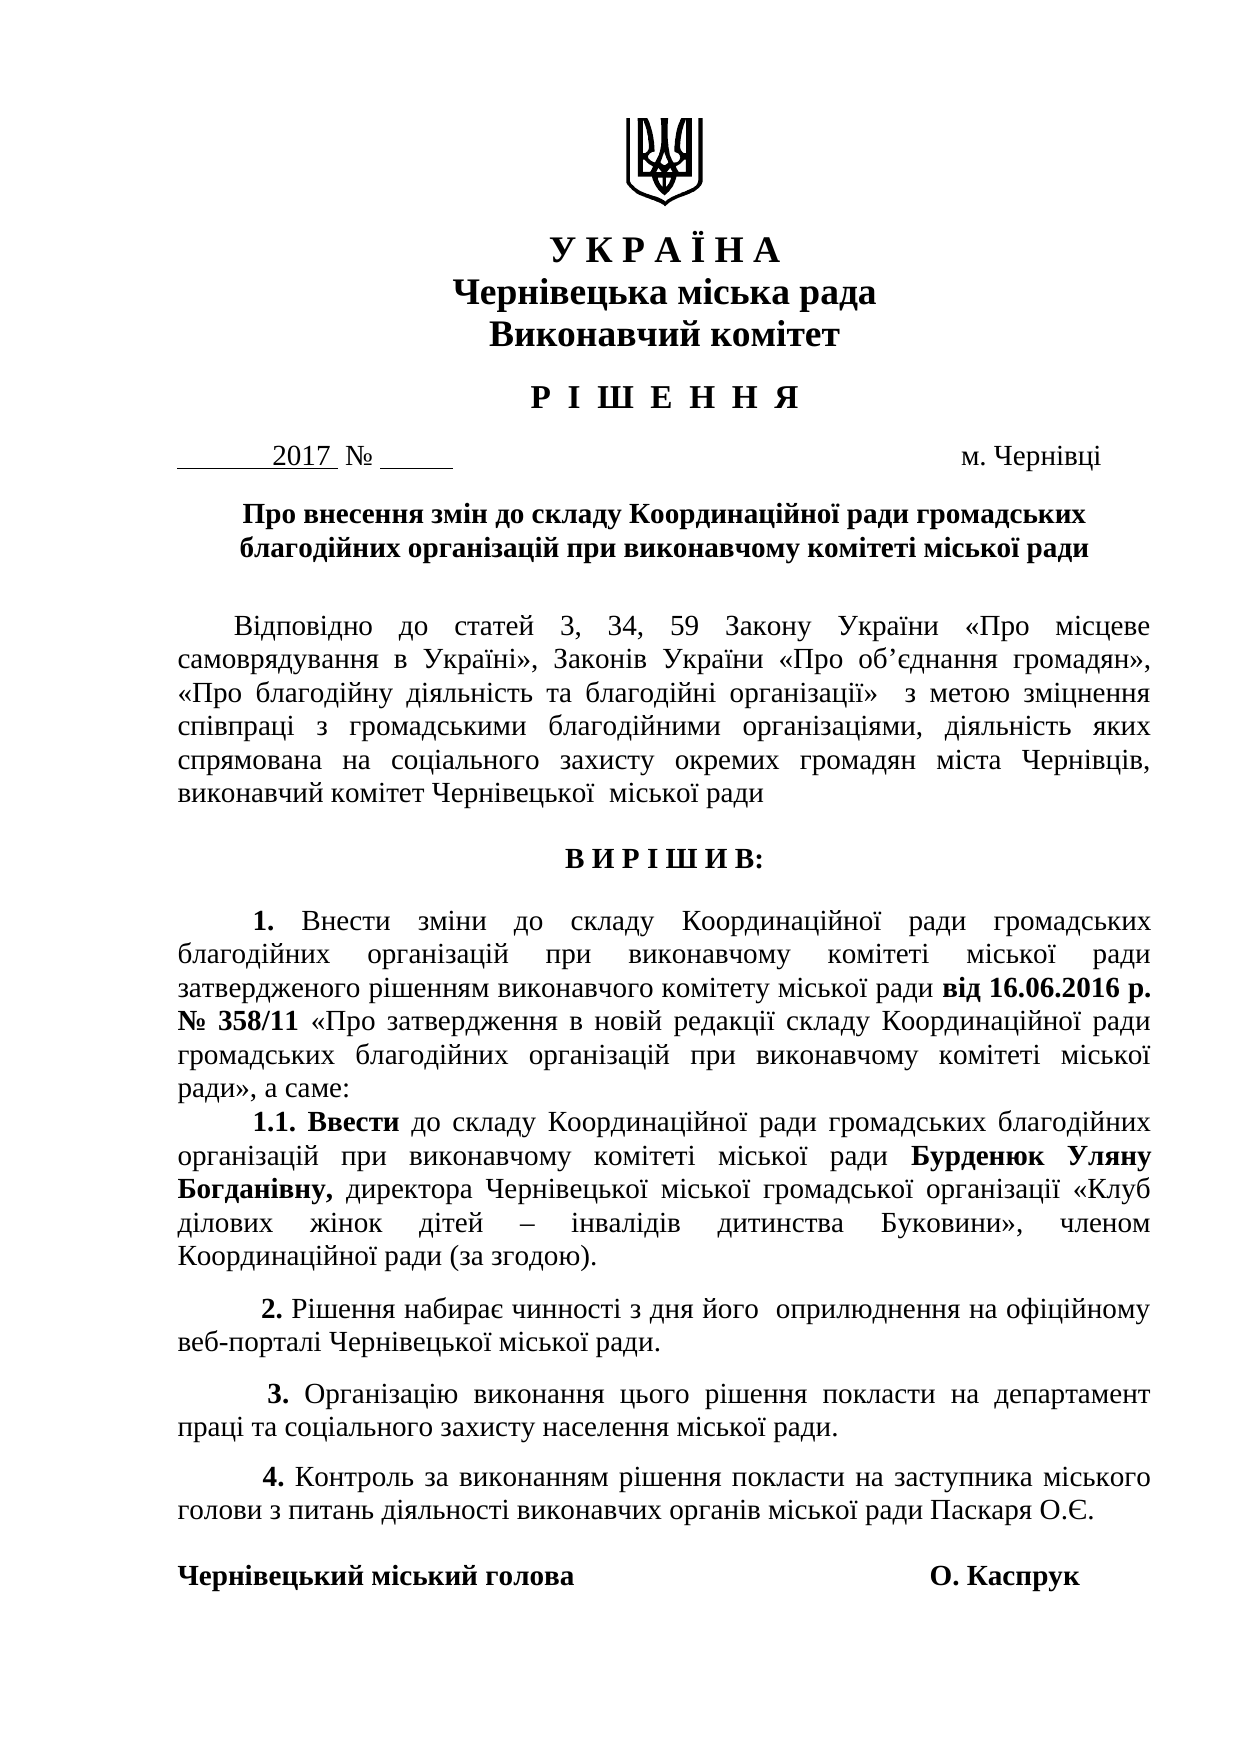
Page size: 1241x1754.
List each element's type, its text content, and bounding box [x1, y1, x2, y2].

text Чернівецький міський голова О. Каспрук [177, 1558, 1152, 1592]
subtitle Р І Ш Е Н Н Я [177, 378, 1152, 416]
text У К Р А Ї Н А [177, 228, 1152, 271]
text Відповідно до статей 3, 34, 59 Закону України «Про місцеве самоврядування в Україні», Законів України «Про об’єднання громадян», «Про благодійну діяльність та благодійні організації» з метою зміцнення співпраці з громадськими благодійними організаціями, діяльність яких спрямована на соціального захисту окремих громадян міста Чернівців, виконавчий комітет Чернівецької міської ради [177, 608, 1152, 809]
text 1. Внести зміни до складу Координаційної ради громадських благодійних організацій при виконавчому комітеті міської ради затвердженого рішенням виконавчого комітету міської ради від 16.06.2016 р. № 358/11 «Про затвердження в новій редакції складу Координаційної ради громадських благодійних організацій при виконавчому комітеті міської ради», а саме: [177, 903, 1152, 1104]
text 1.1. Ввести до складу Координаційної ради громадських благодійних організацій при виконавчому комітеті міської ради Бурденюк Уляну Богданівну, директора Чернівецької міської громадської організації «Клуб ділових жінок дітей – інвалідів дитинства Буковини», членом Координаційної ради (за згодою). [177, 1104, 1152, 1272]
text 4. Контроль за виконанням рішення покласти на заступника міського голови з питань діяльності виконавчих органів міської ради Паскаря О.Є. [177, 1461, 1152, 1526]
text 2. Рішення набирає чинності з дня його оприлюднення на офіційному веб-порталі Чернівецької міської ради. [177, 1291, 1152, 1358]
text Про внесення змін до складу Координаційної ради громадських благодійних організацій при виконавчому комітеті міської ради [177, 496, 1152, 563]
text 3. Організацію виконання цього рішення покласти на департамент праці та соціального захисту населення міської ради. [177, 1377, 1152, 1442]
text Чернівецька міська рада [177, 271, 1152, 313]
text В И Р І Ш И В: [177, 842, 1152, 875]
subtitle Виконавчий комітет [177, 313, 1152, 355]
text 2017 № м. Чернівці [177, 439, 1152, 472]
